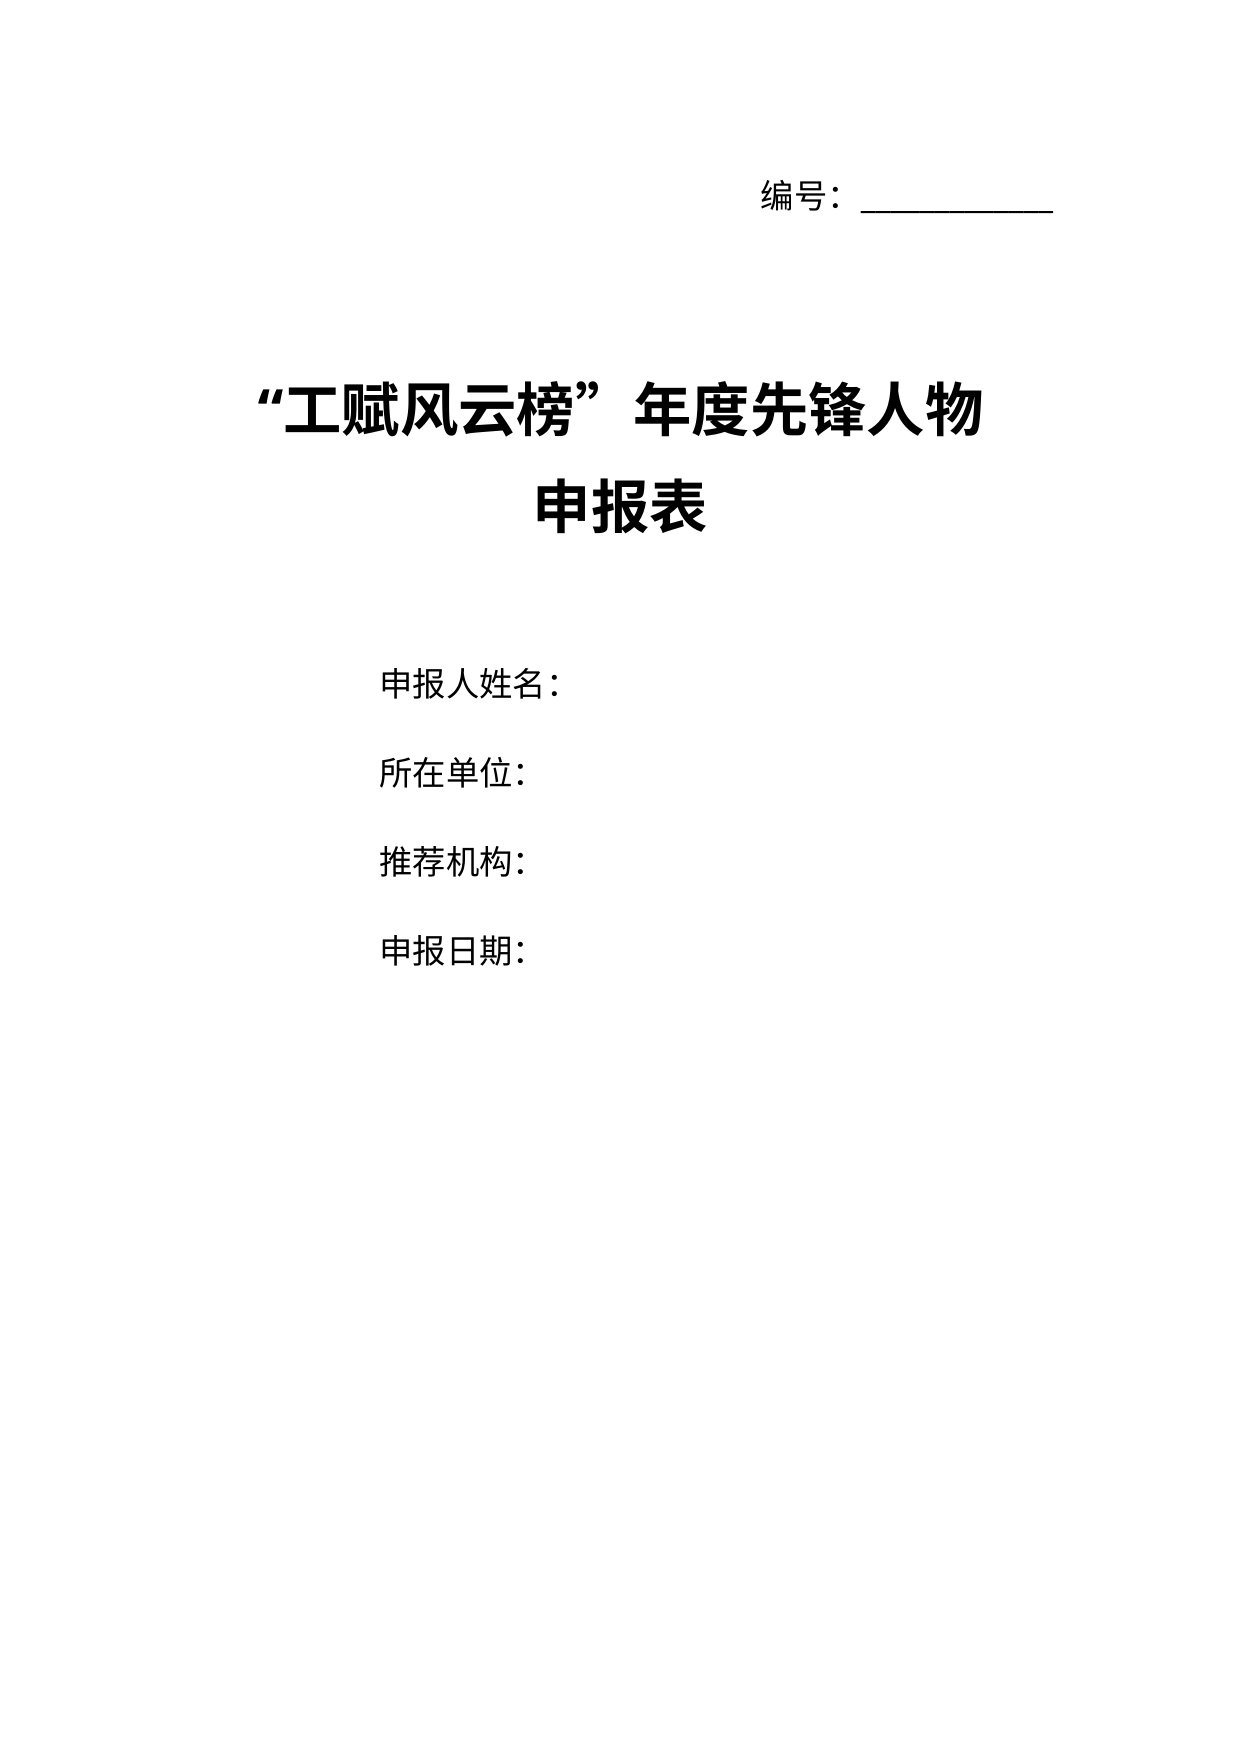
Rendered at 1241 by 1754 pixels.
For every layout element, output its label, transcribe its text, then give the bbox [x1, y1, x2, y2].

text 编号：_____________ [187, 162, 1053, 227]
text 推荐机构： [187, 828, 1053, 893]
text 申报日期： [187, 917, 1053, 982]
text “工赋风云榜”年度先锋人物 [187, 357, 1053, 454]
text 所在单位： [187, 738, 1053, 803]
text 申报表 [187, 454, 1053, 552]
text 申报人姓名： [187, 649, 1053, 714]
